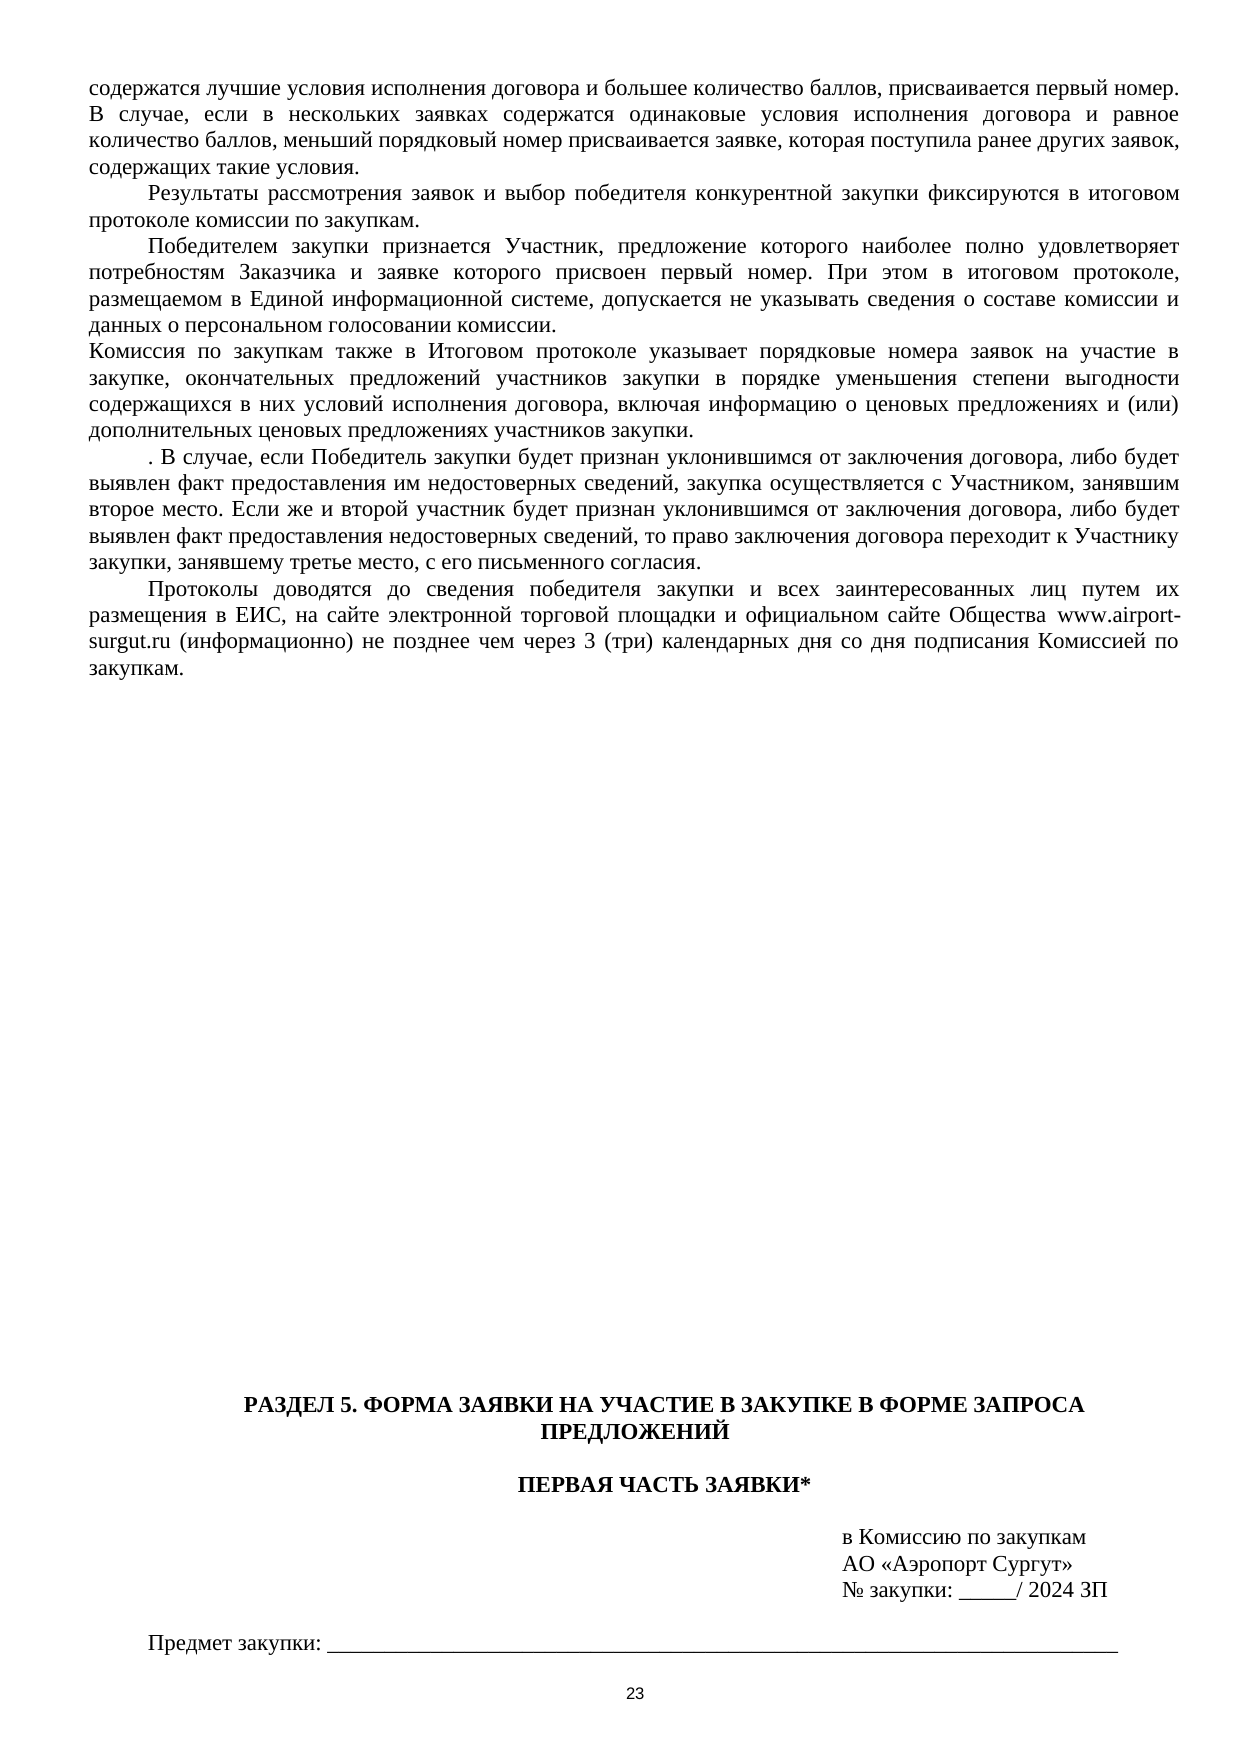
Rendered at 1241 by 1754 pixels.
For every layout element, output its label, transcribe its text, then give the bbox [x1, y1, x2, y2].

text Предмет закупки: _____________________________________________________________________ [89, 1629, 1181, 1655]
text АО «Аэропорт Сургут» [842, 1550, 1181, 1576]
text ПЕРВАЯ ЧАСТЬ ЗАЯВКИ* [89, 1471, 1181, 1497]
text № закупки: _____/ 2024 ЗП [842, 1576, 1181, 1602]
text РАЗДЕЛ 5. ФОРМА ЗАЯВКИ НА УЧАСТИЕ В ЗАКУПКЕ В ФОРМЕ ЗАПРОСА ПРЕДЛОЖЕНИЙ [89, 1392, 1181, 1444]
text Комиссия по закупкам также в Итоговом протоколе указывает порядковые номера заявок на участие в закупке, окончательных предложений участников закупки в порядке уменьшения степени выгодности содержащихся в них условий исполнения договора, включая информацию о ценовых предложениях и (или) дополнительных ценовых предложениях участников закупки. [89, 337, 1181, 443]
text Результаты рассмотрения заявок и выбор победителя конкурентной закупки фиксируются в итоговом протоколе комиссии по закупкам. [89, 179, 1181, 232]
text Протоколы доводятся до сведения победителя закупки и всех заинтересованных лиц путем их размещения в ЕИС, на сайте электронной торговой площадки и официальном сайте Общества www.airport-surgut.ru (информационно) не позднее чем через 3 (три) календарных дня со дня подписания Комиссией по закупкам. [89, 574, 1181, 680]
text Победителем закупки признается Участник, предложение которого наиболее полно удовлетворяет потребностям Заказчика и заявке которого присвоен первый номер. При этом в итоговом протоколе, размещаемом в Единой информационной системе, допускается не указывать сведения о составе комиссии и данных о персональном голосовании комиссии. [89, 232, 1181, 337]
text в Комиссию по закупкам [842, 1523, 1181, 1550]
text . В случае, если Победитель закупки будет признан уклонившимся от заключения договора, либо будет выявлен факт предоставления им недостоверных сведений, закупка осуществляется с Участником, занявшим второе место. Если же и второй участник будет признан уклонившимся от заключения договора, либо будет выявлен факт предоставления недостоверных сведений, то право заключения договора переходит к Участнику закупки, занявшему третье место, с его письменного согласия. [89, 443, 1181, 574]
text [89, 74, 1181, 179]
